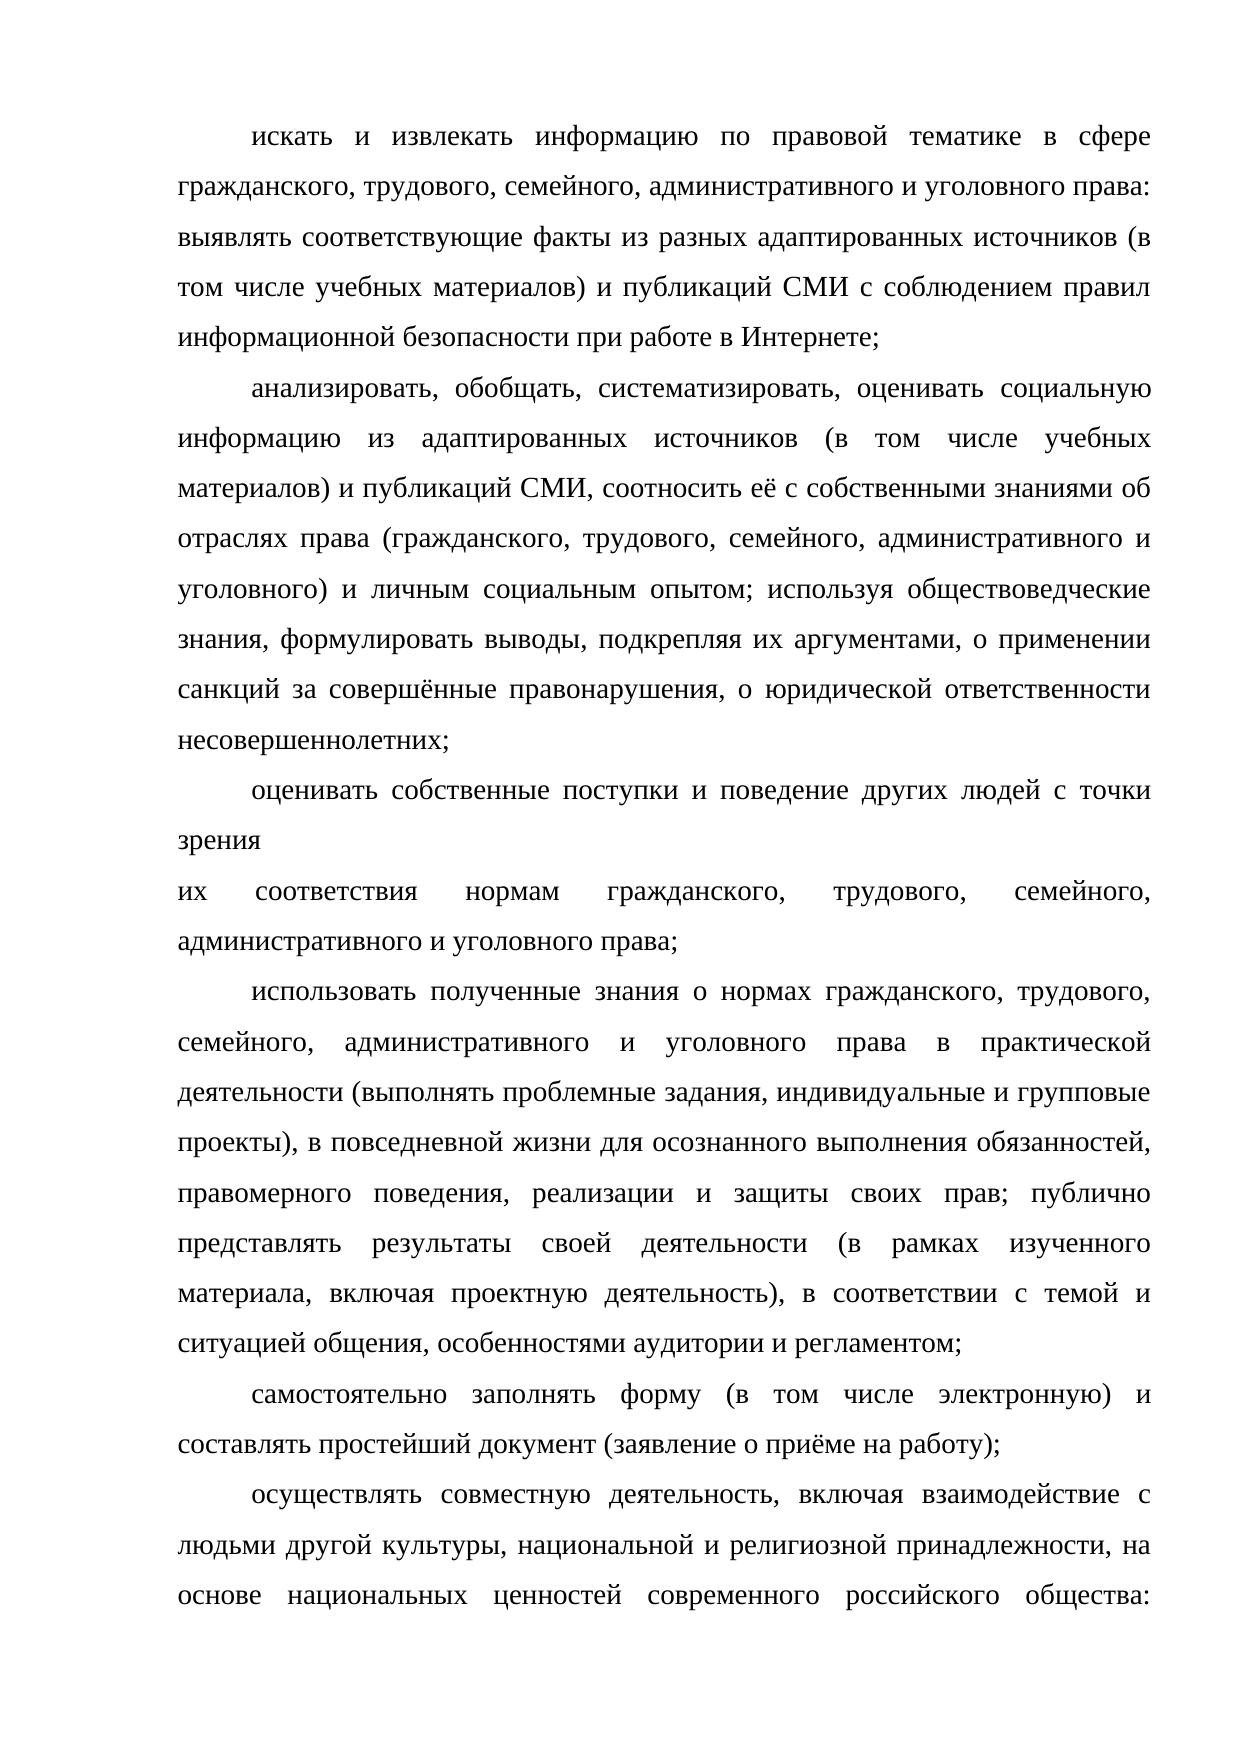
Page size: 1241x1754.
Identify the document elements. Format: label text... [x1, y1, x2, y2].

text самостоятельно заполнять форму (в том числе электронную) и составлять простейший документ (заявление о приёме на работу); [177, 1376, 1152, 1460]
text оценивать собственные поступки и поведение других людей с точки зрения их соответствия нормам гражданского, трудового, семейного, административного и уголовного права; [177, 772, 1152, 957]
text использовать полученные знания о нормах гражданского, трудового, семейного, административного и уголовного права в практической деятельности (выполнять проблемные задания, индивидуальные и групповые проекты), в повседневной жизни для осознанного выполнения обязанностей, правомерного поведения, реализации и защиты своих прав; публично представлять результаты своей деятельности (в рамках изученного материала, включая проектную деятельность), в соответствии с темой и ситуацией общения, особенностями аудитории и регламентом; [177, 973, 1152, 1359]
text анализировать, обобщать, систематизировать, оценивать социальную информацию из адаптированных источников (в том числе учебных материалов) и публикаций СМИ, соотносить её с собственными знаниями об отраслях права (гражданского, трудового, семейного, административного и уголовного) и личным социальным опытом; используя обществоведческие знания, формулировать выводы, подкрепляя их аргументами, о применении санкций за совершённые правонарушения, о юридической ответственности несовершеннолетних; [177, 370, 1152, 755]
text искать и извлекать информацию по правовой тематике в сфере гражданского, трудового, семейного, административного и уголовного права: выявлять соответствующие факты из разных адаптированных источников (в том числе учебных материалов) и публикаций СМИ с соблюдением правил информационной безопасности при работе в Интернете; [177, 118, 1152, 353]
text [177, 1477, 1152, 1611]
